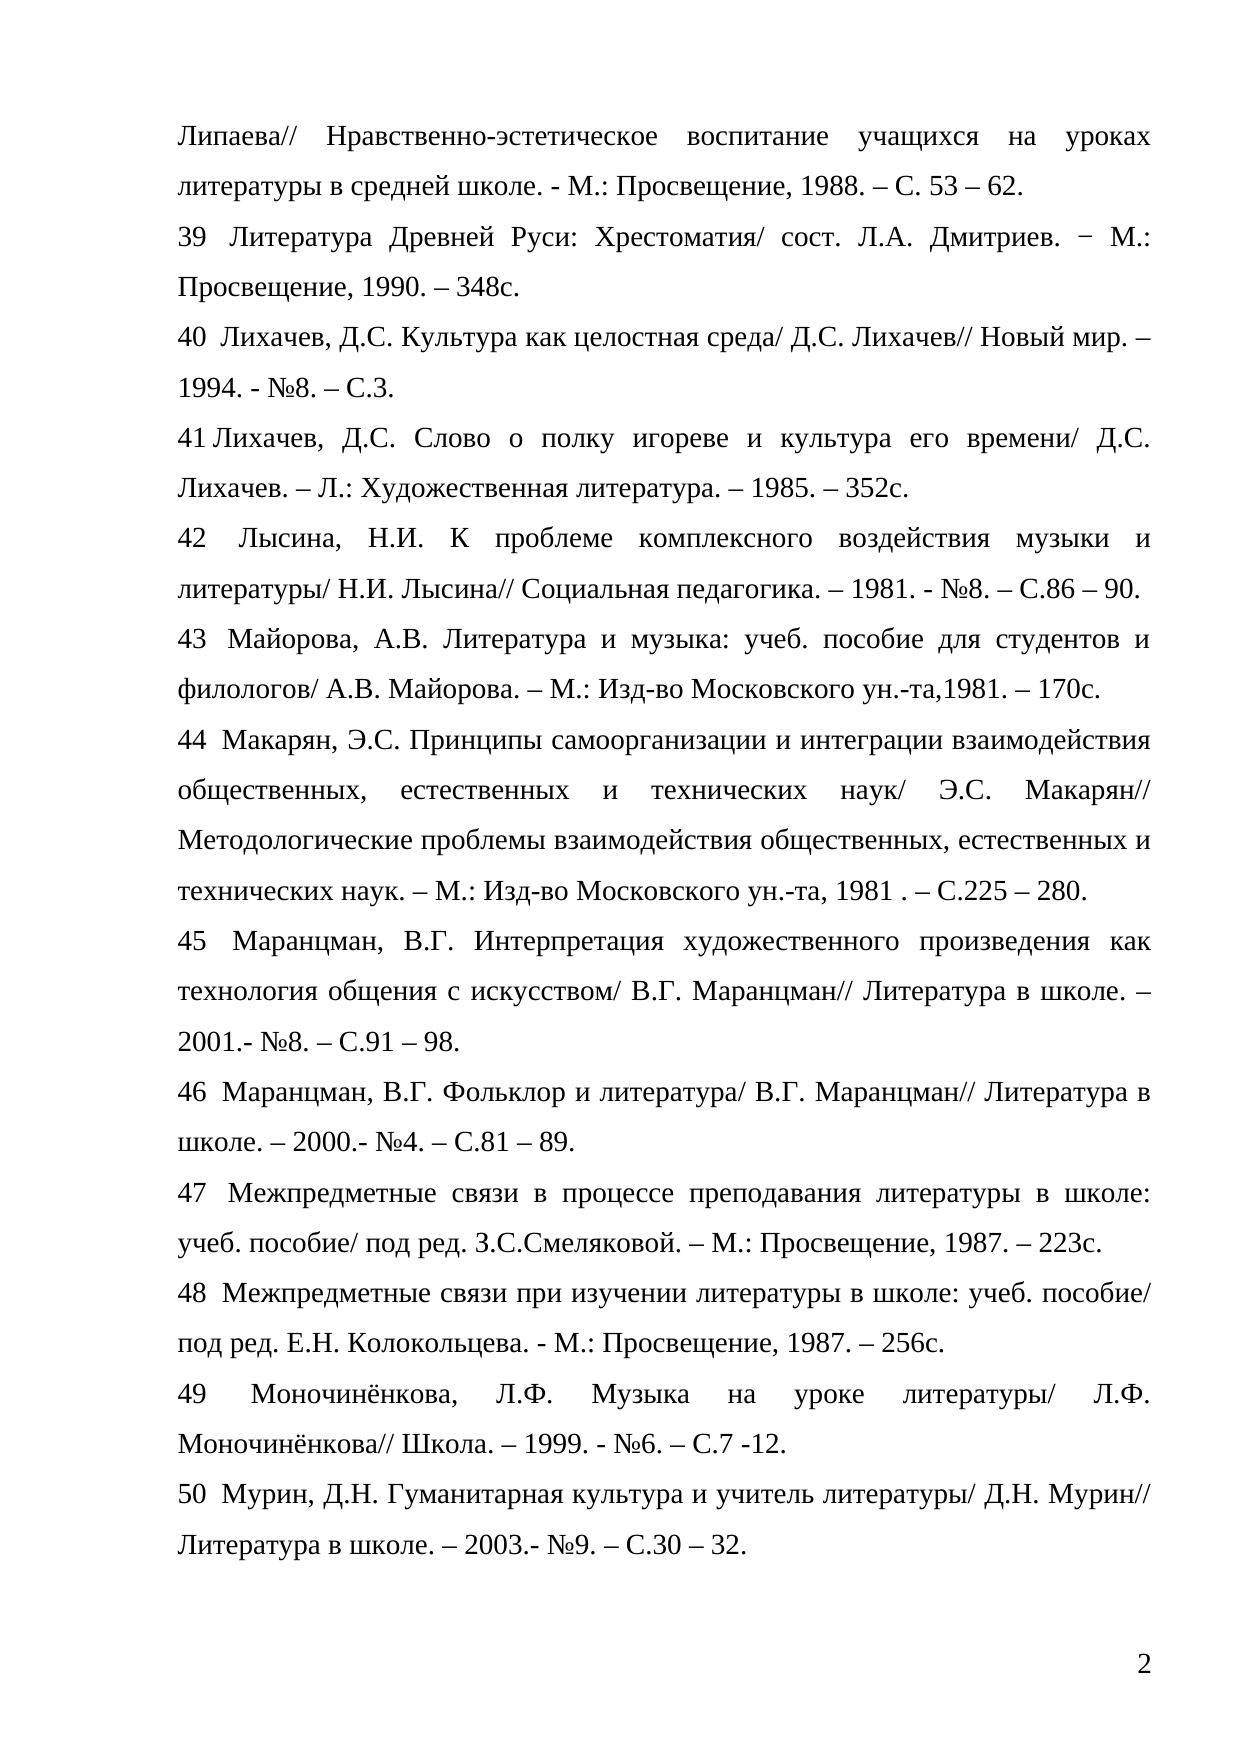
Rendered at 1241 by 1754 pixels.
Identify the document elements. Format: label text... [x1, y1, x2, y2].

list Маранцман, В.Г. Фольклор и литература/ В.Г. Маранцман// Литература в школе. – 2000.- №4. – С.81 – 89. [177, 1074, 1152, 1158]
list Межпредметные связи в процессе преподавания литературы в школе: учеб. пособие/ под ред. З.С.Смеляковой. – М.: Просвещение, 1987. – 223с. [177, 1175, 1152, 1258]
list Маранцман, В.Г. Интерпретация художественного произведения как технология общения с искусством/ В.Г. Маранцман// Литература в школе. – 2001.- №8. – С.91 – 98. [177, 923, 1152, 1057]
list Межпредметные связи при изучении литературы в школе: учеб. пособие/ под ред. Е.Н. Колокольцева. - М.: Просвещение, 1987. – 256с. [177, 1275, 1152, 1359]
list Лихачев, Д.С. Слово о полку игореве и культура его времени/ Д.С. Лихачев. – Л.: Художественная литература. – 1985. – 352с. [177, 420, 1152, 504]
list Макарян, Э.С. Принципы самоорганизации и интеграции взаимодействия общественных, естественных и технических наук/ Э.С. Макарян// Методологические проблемы взаимодействия общественных, естественных и технических наук. – М.: Изд-во Московского ун.-та, 1981 . – С.225 – 280. [177, 722, 1152, 906]
list Мурин, Д.Н. Гуманитарная культура и учитель литературы/ Д.Н. Мурин// Литература в школе. – 2003.- №9. – С.30 – 32. [177, 1477, 1152, 1560]
list Лысина, Н.И. К проблеме комплексного воздействия музыки и литературы/ Н.И. Лысина// Социальная педагогика. – 1981. - №8. – С.86 – 90. [177, 521, 1152, 604]
list Майорова, А.В. Литература и музыка: учеб. пособие для студентов и филологов/ А.В. Майорова. – М.: Изд-во Московского ун.-та,1981. – 170с. [177, 621, 1152, 705]
list Моночинёнкова, Л.Ф. Музыка на уроке литературы/ Л.Ф. Моночинёнкова// Школа. – 1999. - №6. – С.7 -12. [177, 1376, 1152, 1460]
list Литература Древней Руси: Хрестоматия/ сост. Л.А. Дмитриев. − М.: Просвещение, 1990. – 348с. [177, 219, 1152, 303]
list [177, 118, 1152, 202]
list Лихачев, Д.С. Культура как целостная среда/ Д.С. Лихачев// Новый мир. – 1994. - №8. – С.3. [177, 319, 1152, 403]
